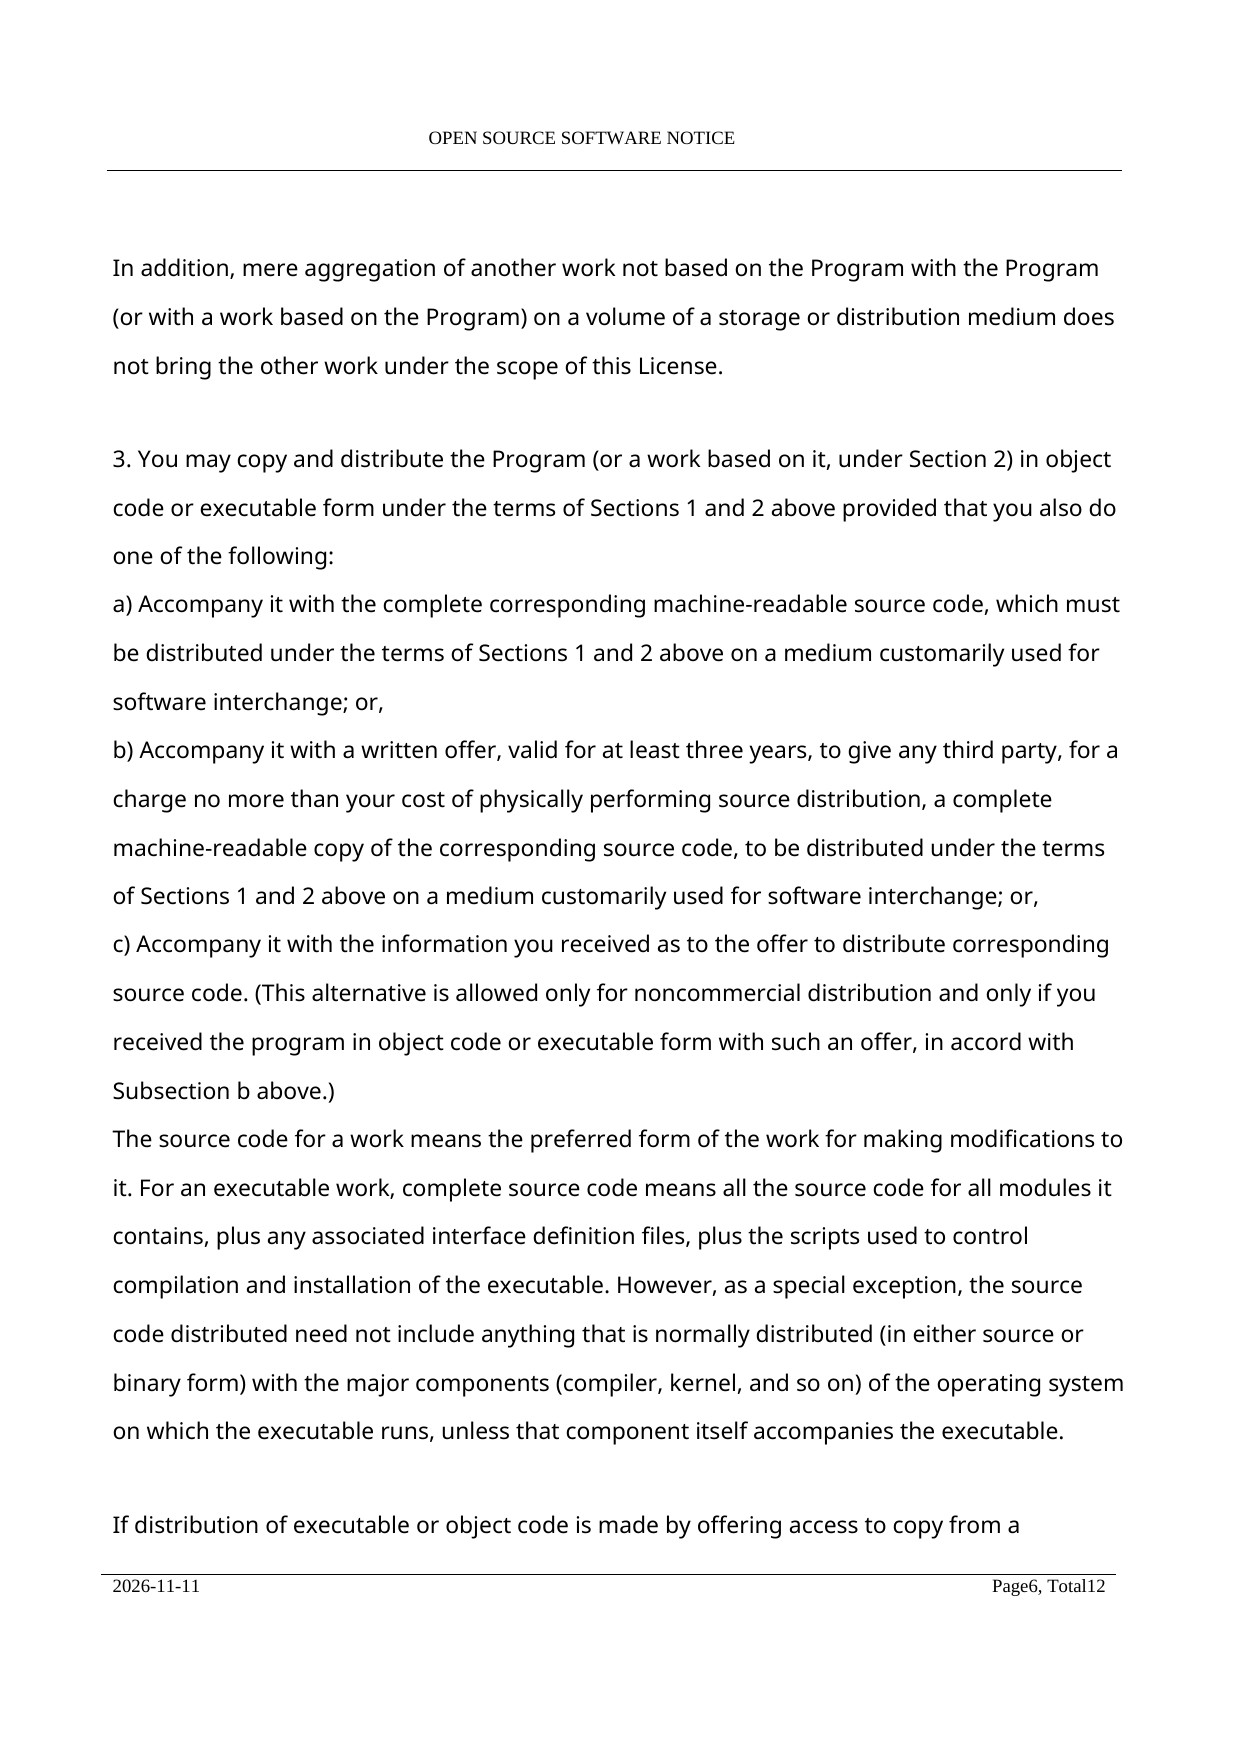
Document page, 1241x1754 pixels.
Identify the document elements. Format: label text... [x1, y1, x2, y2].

text 3. You may copy and distribute the Program (or a work based on it, under Section 2) in object code or executable form under the terms of Sections 1 and 2 above provided that you also do one of the following: [112, 442, 1128, 572]
text a) Accompany it with the complete corresponding machine-readable source code, which must be distributed under the terms of Sections 1 and 2 above on a medium customarily used for software interchange; or, [112, 588, 1128, 718]
text c) Accompany it with the information you received as to the offer to distribute corresponding source code. (This alternative is allowed only for noncommercial distribution and only if you received the program in object code or executable form with such an offer, in accord with Subsection b above.) [112, 928, 1128, 1107]
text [112, 1508, 1128, 1540]
text The source code for a work means the preferred form of the work for making modifications to it. For an executable work, complete source code means all the source code for all modules it contains, plus any associated interface definition files, plus the scripts used to control compilation and installation of the executable. However, as a special exception, the source code distributed need not include anything that is normally distributed (in either source or binary form) with the major components (compiler, kernel, and so on) of the operating system on which the executable runs, unless that component itself accompanies the executable. [112, 1122, 1128, 1447]
text b) Accompany it with a written offer, valid for at least three years, to give any third party, for a charge no more than your cost of physically performing source distribution, a complete machine-readable copy of the corresponding source code, to be distributed under the terms of Sections 1 and 2 above on a medium customarily used for software interchange; or, [112, 733, 1128, 912]
text In addition, mere aggregation of another work not based on the Program with the Program (or with a work based on the Program) on a volume of a storage or distribution medium does not bring the other work under the scope of this License. [112, 251, 1128, 381]
